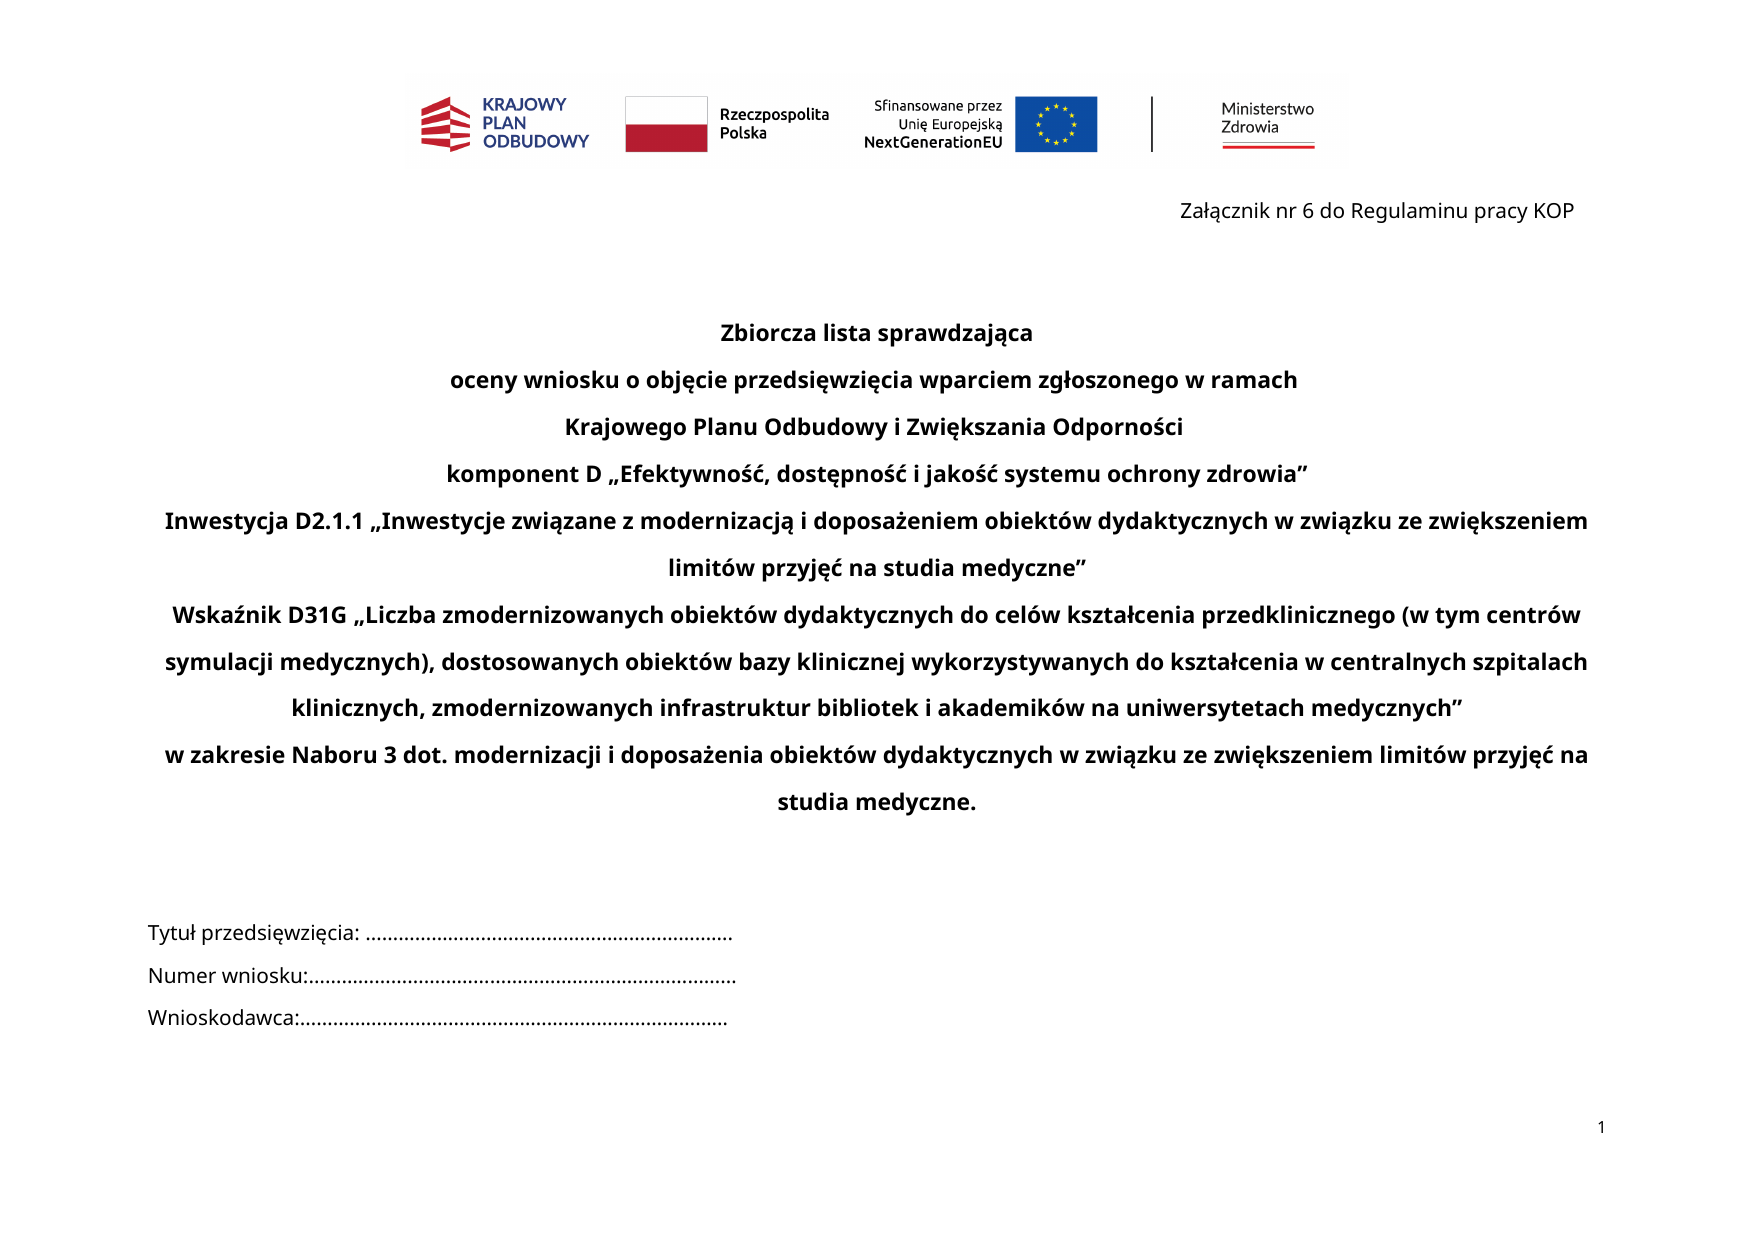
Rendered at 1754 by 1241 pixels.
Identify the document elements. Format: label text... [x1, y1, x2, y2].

text w zakresie Naboru 3 dot. modernizacji i doposażenia obiektów dydaktycznych w związku ze zwiększeniem limitów przyjęć na studia medyczne. [148, 739, 1606, 817]
text oceny wniosku o objęcie przedsięwzięcia wparciem zgłoszonego w ramach Krajowego Planu Odbudowy i Zwiększania Odporności komponent D „Efektywność, dostępność i jakość systemu ochrony zdrowia” [148, 364, 1606, 489]
text Załącznik nr 6 do Regulaminu pracy KOP [148, 196, 1606, 224]
text Tytuł przedsięwzięcia: …………………………………………………………. [148, 918, 1606, 947]
text Numer wniosku:…………………………………………………………………… [148, 961, 1606, 989]
text Inwestycja D2.1.1 „Inwestycje związane z modernizacją i doposażeniem obiektów dydaktycznych w związku ze zwiększeniem limitów przyjęć na studia medyczne” [148, 505, 1606, 583]
text Wskaźnik D31G „Liczba zmodernizowanych obiektów dydaktycznych do celów kształcenia przedklinicznego (w tym centrów symulacji medycznych), dostosowanych obiektów bazy klinicznej wykorzystywanych do kształcenia w centralnych szpitalach klinicznych, zmodernizowanych infrastruktur bibliotek i akademików na uniwersytetach medycznych” [148, 599, 1606, 724]
text Zbiorcza lista sprawdzająca [148, 317, 1606, 349]
text Wnioskodawca:…………………………………………………………………… [148, 1003, 1606, 1032]
picture [404, 73, 1350, 169]
